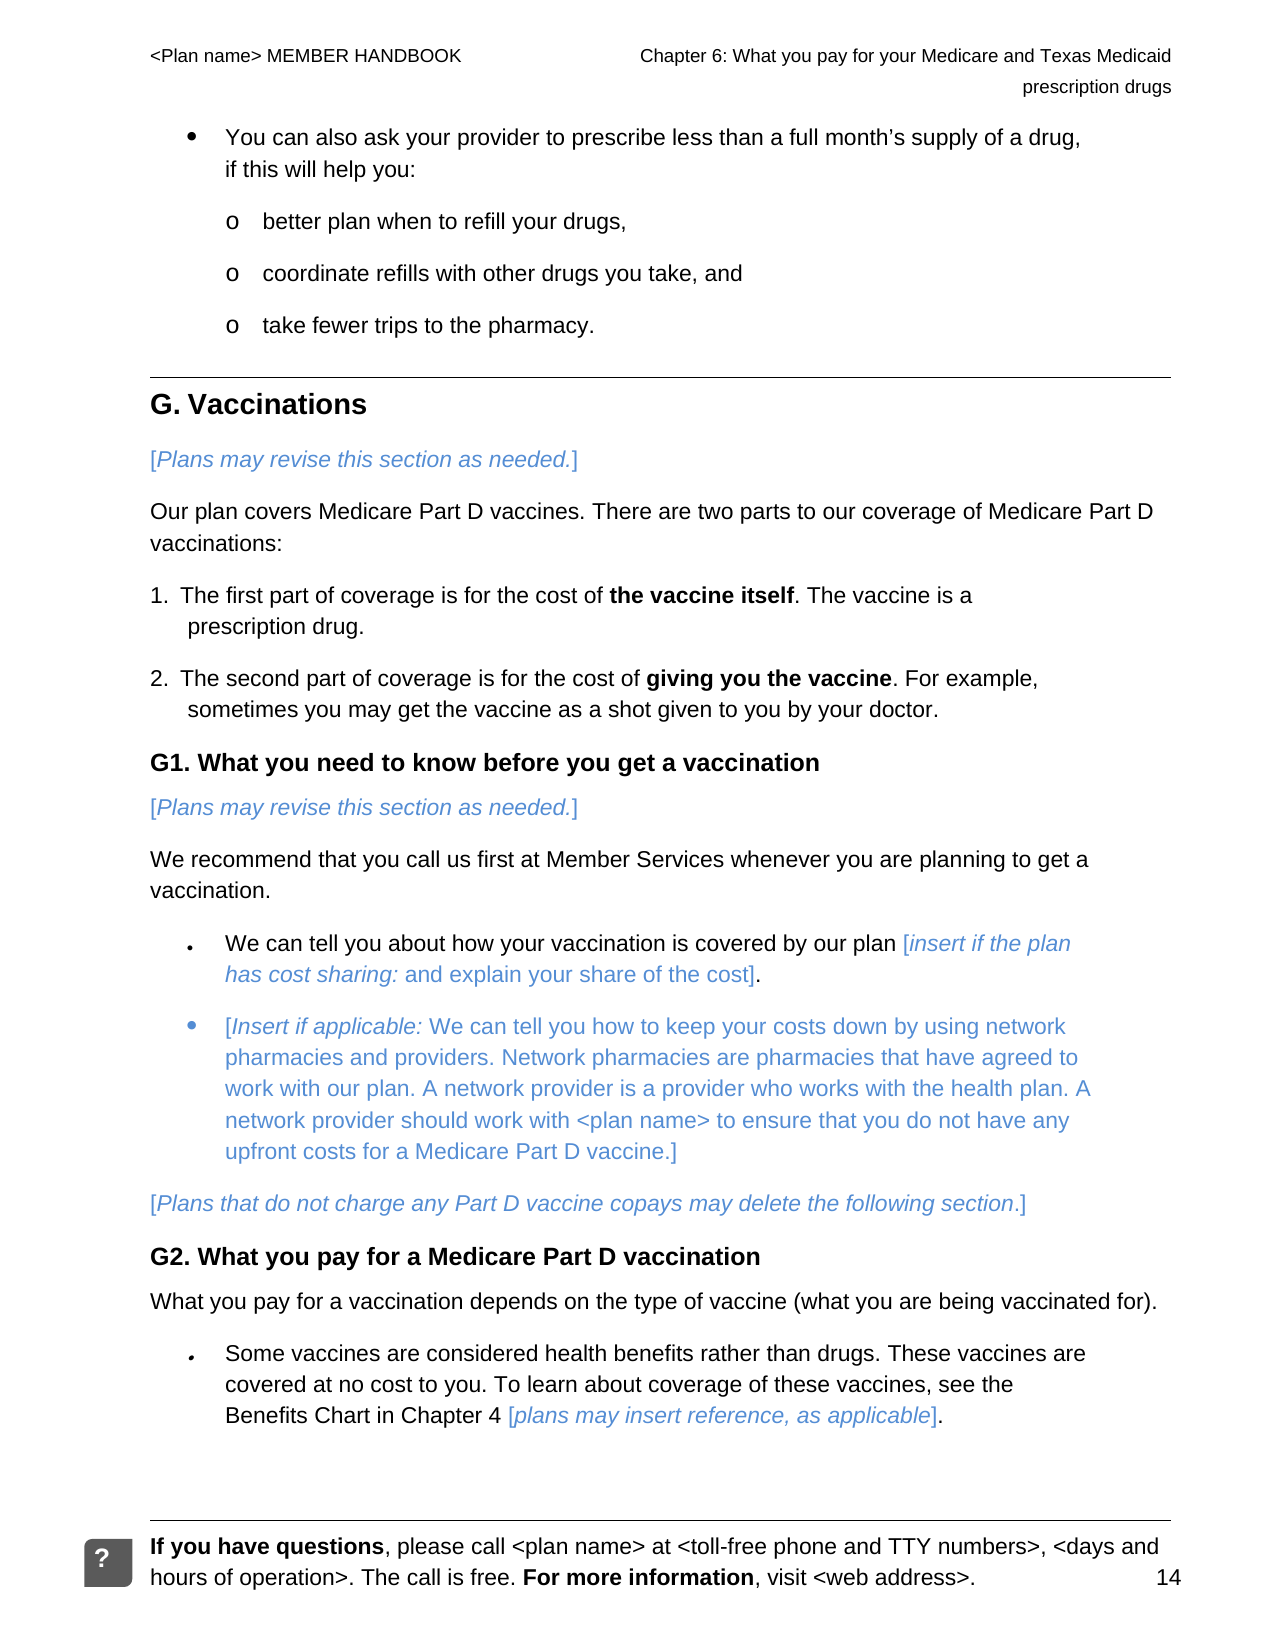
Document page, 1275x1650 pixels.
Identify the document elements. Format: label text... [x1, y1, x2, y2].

list [Insert if applicable: We can tell you how to keep your costs down by using network pharmacies and providers. Network pharmacies are pharmacies that have agreed to work with our plan. A network provider is a provider who works with the health plan. A network provider should work with <plan name> to ensure that you do not have any upfront costs for a Medicare Part D vaccine.] [187, 1009, 1096, 1166]
list The second part of coverage is for the cost of giving you the vaccine. For example, sometimes you may get the vaccine as a shot given to you by your doctor. [150, 661, 1096, 724]
text Our plan covers Medicare Part D vaccines. There are two parts to our coverage of Medicare Part D vaccinations: [150, 495, 1171, 557]
text [Plans may revise this section as needed.] [150, 791, 1171, 822]
subtitle Vaccinations [150, 378, 1171, 422]
list You can also ask your provider to prescribe less than a full month’s supply of a drug, if this will help you: [187, 121, 1096, 183]
list We can tell you about how your vaccination is covered by our plan [insert if the plan has cost sharing: and explain your share of the cost]. [187, 926, 1096, 988]
subtitle G1. What you need to know before you get a vaccination [150, 745, 1096, 778]
subtitle G2. What you pay for a Medicare Part D vaccination [150, 1238, 1096, 1272]
list coordinate refills with other drugs you take, and [225, 256, 1096, 287]
text What you pay for a vaccination depends on the type of vaccine (what you are being vaccinated for). [150, 1284, 1171, 1316]
list Some vaccines are considered health benefits rather than drugs. These vaccines are covered at no cost to you. To learn about coverage of these vaccines, see the Benefits Chart in Chapter 4 [plans may insert reference, as applicable]. [187, 1336, 1096, 1430]
list better plan when to refill your drugs, [225, 204, 1096, 235]
list [Plans that do not charge any Part D vaccine copays may delete the following section.] [150, 1186, 1171, 1218]
text We recommend that you call us first at Member Services whenever you are planning to get a vaccination. [150, 843, 1171, 905]
list The first part of coverage is for the cost of the vaccine itself. The vaccine is a prescription drug. [150, 578, 1096, 641]
list take fewer trips to the pharmacy. [225, 308, 1096, 339]
text [Plans may revise this section as needed.] [150, 443, 1171, 474]
